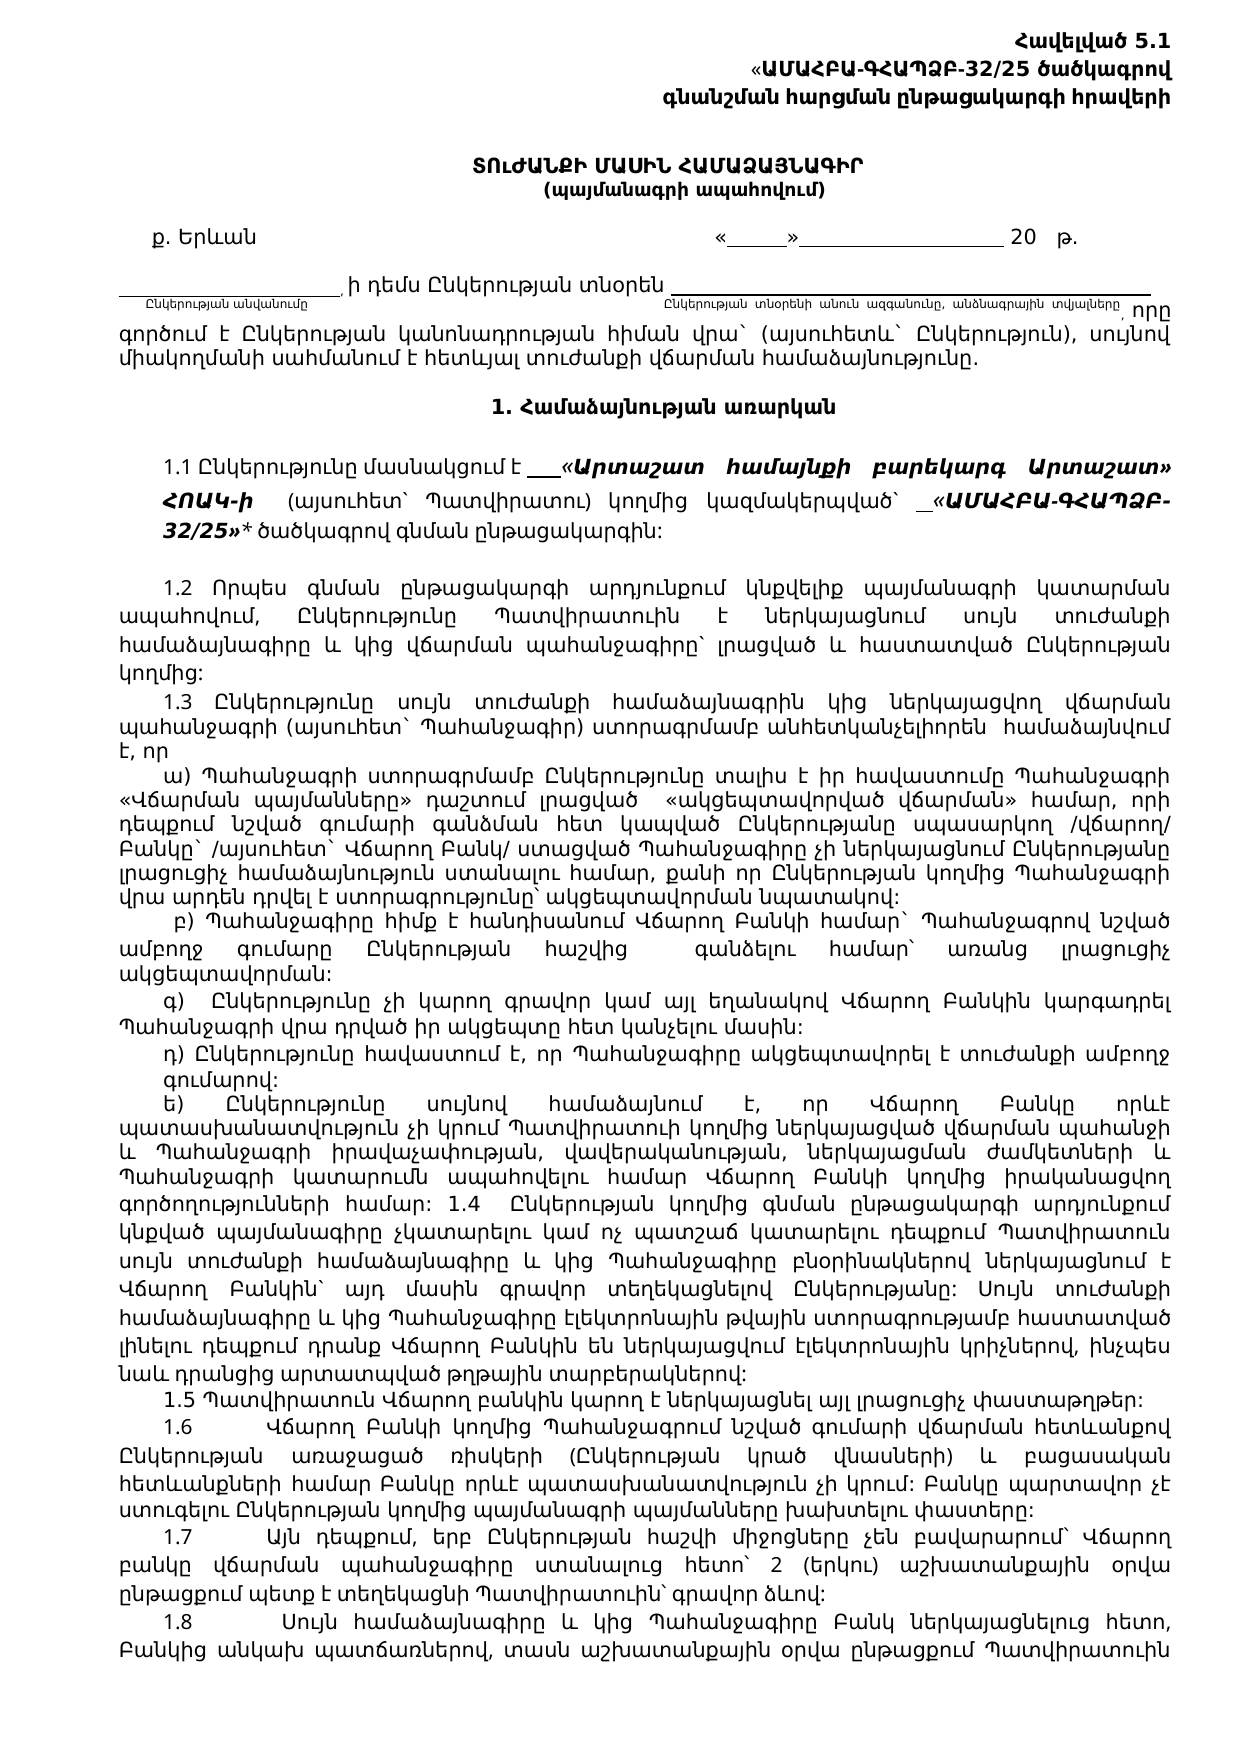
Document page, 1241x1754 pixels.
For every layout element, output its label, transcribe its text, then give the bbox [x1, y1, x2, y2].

text 1.2 Որպես գնման ընթացակարգի արդյունքում կնքվելիք պայմանագրի կատարման ապահովում, Ընկերությունը Պատվիրատուին է ներկայացնում սույն տուժանքի համաձայնագիրը և կից վճարման պահանջագիրը` լրացված և հաստատված Ընկերության կողմից: [118, 573, 1171, 687]
text բ) Պահանջագիրը հիմք է հանդիսանում Վճարող Բանկի համար` Պահանջագրով նշված ամբողջ գումարը Ընկերության հաշվից գանձելու համար՝ առանց լրացուցիչ ակցեպտավորման: [118, 909, 1171, 986]
text , ի դեմս Ընկերության տնօրեն [118, 273, 1171, 298]
text գ) Ընկերությունը չի կարող գրավոր կամ այլ եղանակով Վճարող Բանկին կարգադրել Պահանջագրի վրա դրված իր ակցեպտը հետ կանչելու մասին: [118, 986, 1171, 1039]
text (պայմանագրի ապահովում) [118, 179, 1171, 201]
text ք. Երևան « » 20 թ. [118, 225, 1171, 249]
text գնանշման հարցման ընթացակարգի հրավերի [118, 82, 1171, 111]
list Վճարող Բանկի կողմից Պահանջագրում նշված գումարի վճարման հետևանքով Ընկերության առաջացած ռիսկերի (Ընկերության կրած վնասների) և բացասական հետևանքների համար Բանկը որևէ պատասխանատվություն չի կրում: Բանկը պարտավոր չէ ստուգելու Ընկերության կողմից պայմանագրի պայմանները խախտելու փաստերը: [118, 1412, 1171, 1522]
text Հավելված 5.1 [118, 29, 1171, 54]
text ա) Պահանջագրի ստորագրմամբ Ընկերությունը տալիս է իր հավաստումը Պահանջագրի «Վճարման պայմանները» դաշտում լրացված «ակցեպտավորված վճարման» համար, որի դեպքում նշված գումարի գանձման հետ կապված Ընկերությանը սպասարկող /վճարող/ Բանկը` /այսուհետ` Վճարող Բանկ/ ստացված Պահանջագիրը չի ներկայացնում Ընկերությանը լրացուցիչ համաձայնություն ստանալու համար, քանի որ Ընկերության կողմից Պահանջագրի վրա արդեն դրվել է ստորագրությունը՝ ակցեպտավորման նպատակով: [118, 764, 1171, 909]
text ՏՈւԺԱՆՔԻ ՄԱՍԻՆ ՀԱՄԱՁԱՅՆԱԳԻՐ [118, 154, 1171, 179]
text 1. Համաձայնության առարկան [156, 395, 1171, 419]
text դ) Ընկերությունը հավաստում է, որ Պահանջագիրը ակցեպտավորել է տուժանքի ամբողջ գումարով: [163, 1039, 1171, 1092]
list Այն դեպքում, երբ Ընկերության հաշվի միջոցները չեն բավարարում՝ Վճարող բանկը վճարման պահանջագիրը ստանալուց հետո՝ 2 (երկու) աշխատանքային օրվա ընթացքում պետք է տեղեկացնի Պատվիրատուին՝ գրավոր ձևով: [118, 1522, 1171, 1607]
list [118, 1607, 1171, 1664]
text ե) Ընկերությունը սույնով համաձայնում է, որ Վճարող Բանկը որևէ պատասխանատվություն չի կրում Պատվիրատուի կողմից ներկայացված վճարման պահանջի և Պահանջագրի իրավաչափության, վավերականության, ներկայացման ժամկետների և Պահանջագրի կատարումն ապահովելու համար Վճարող Բանկի կողմից իրականացվող գործողությունների համար: 1.4 Ընկերության կողմից գնման ընթացակարգի արդյունքում կնքված պայմանագիրը չկատարելու կամ ոչ պատշաճ կատարելու դեպքում Պատվիրատուն սույն տուժանքի համաձայնագիրը և կից Պահանջագիրը բնօրինակներով ներկայացնում է Վճարող Բանկին` այդ մասին գրավոր տեղեկացնելով Ընկերությանը: Սույն տուժանքի համաձայնագիրը և կից Պահանջագիրը էլեկտրոնային թվային ստորագրությամբ հաստատված լինելու դեպքում դրանք Վճարող Բանկին են ներկայացվում էլեկտրոնային կրիչներով, ինչպես նաև դրանցից արտատպված թղթային տարբերակներով: [118, 1092, 1171, 1388]
text 1.3 Ընկերությունը սույն տուժանքի համաձայնագրին կից ներկայացվող վճարման պահանջագրի (այսուհետ` Պահանջագիր) ստորագրմամբ անհետկանչելիորեն համաձայնվում է, որ [118, 687, 1171, 764]
text Ընկերության անվանումը Ընկերության տնօրենի անուն ազգանունը, անձնագրային տվյալները, որը գործում է Ընկերության կանոնադրության հիման վրա` (այսուհետև` Ընկերություն), սույնով միակողմանի սահմանում է հետևյալ տուժանքի վճարման համաձայնությունը. [118, 298, 1171, 371]
text «ԱՄԱՀԲԱ-ԳՀԱՊՁԲ-32/25 ծածկագրով [118, 54, 1171, 82]
text 1.5 Պատվիրատուն Վճարող բանկին կարող է ներկայացնել այլ լրացուցիչ փաստաթղթեր: [163, 1388, 1171, 1412]
text 1.1 Ընկերությունը մասնակցում է «Արտաշատ համայնքի բարեկարգ Արտաշատ» ՀՈԱԿ-ի (այսուհետ` Պատվիրատու) կողմից կազմակերպված` «ԱՄԱՀԲԱ-ԳՀԱՊՁԲ-32/25»* ծածկագրով գնման ընթացակարգին: [163, 448, 1171, 544]
